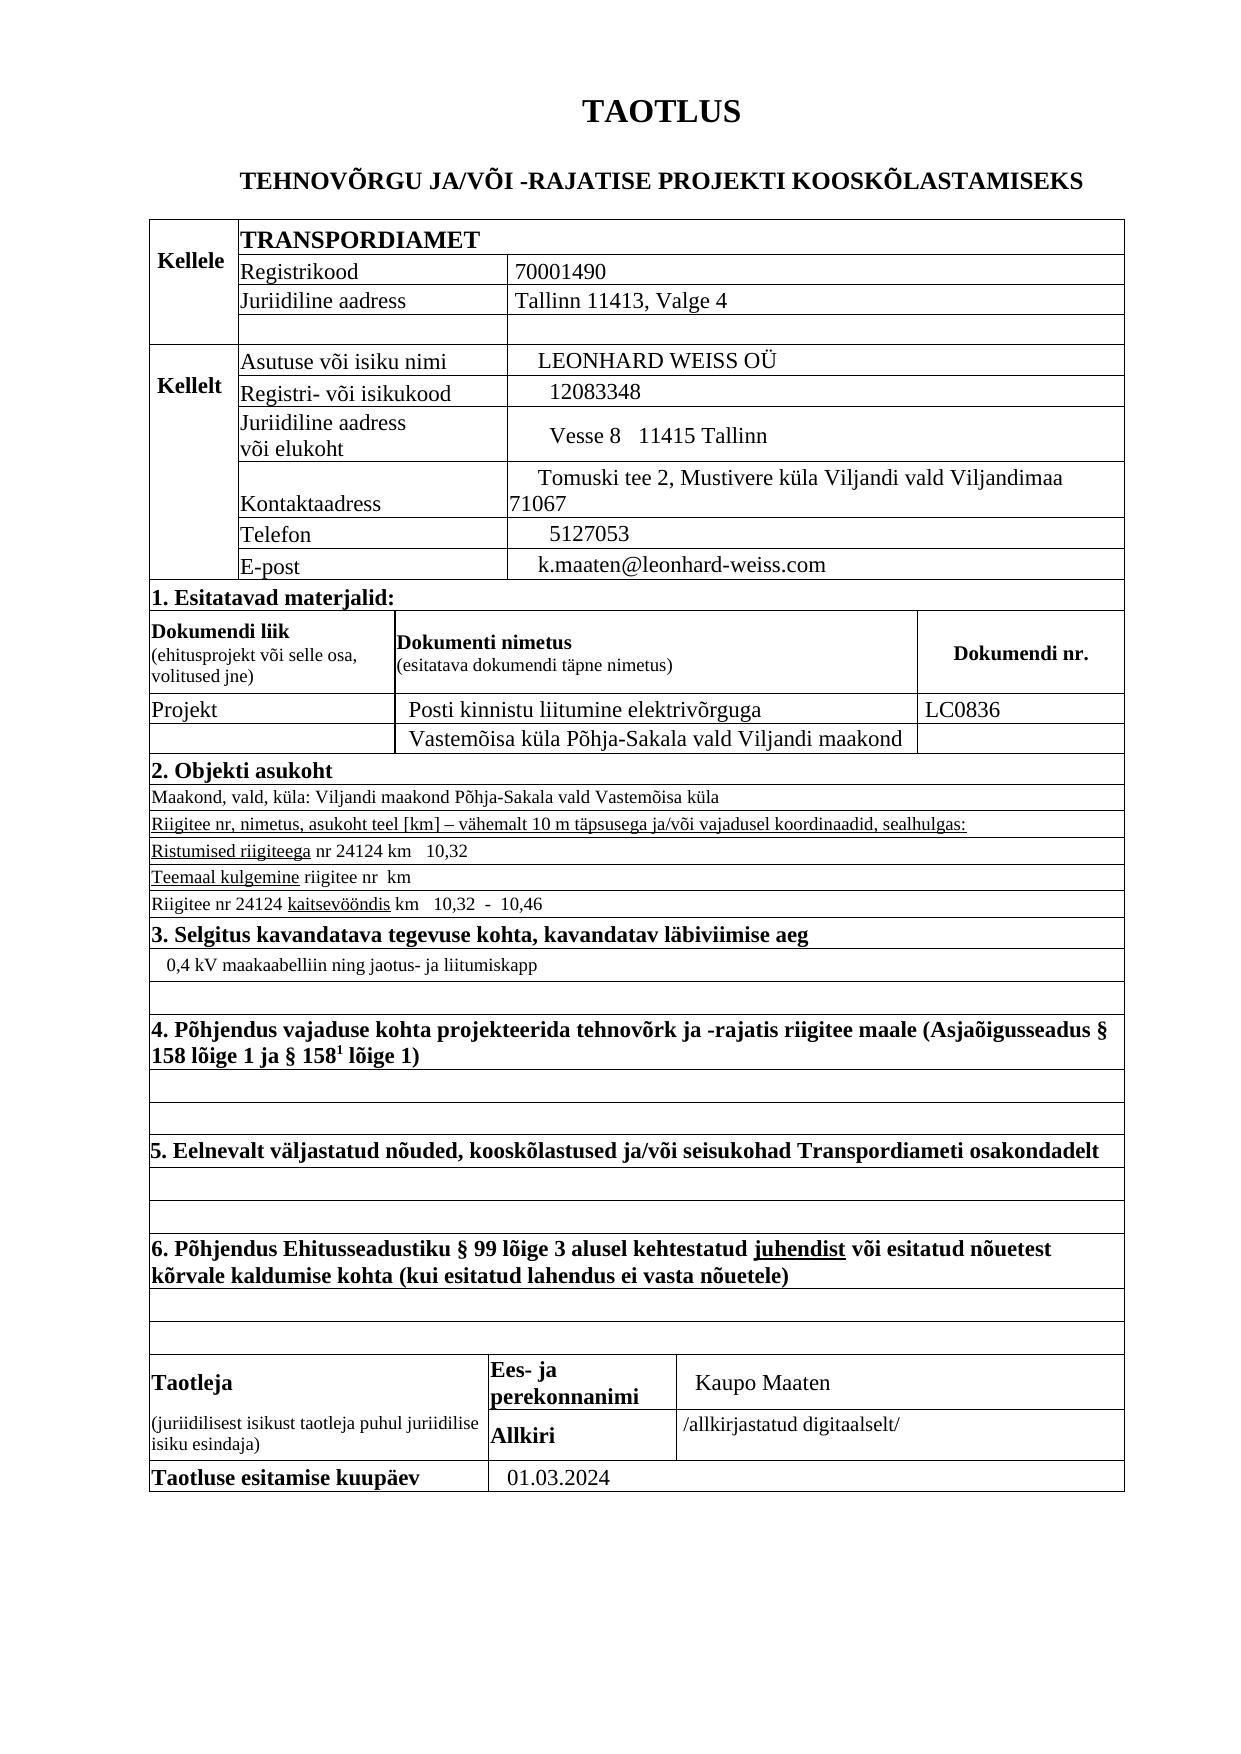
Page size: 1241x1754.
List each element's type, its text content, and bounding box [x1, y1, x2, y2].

table_cell (juriidilisest isikust taotleja puhul juriidilise isiku esindaja) [150, 1409, 488, 1460]
table_cell k.maaten@leonhard-weiss.com [508, 549, 1124, 579]
table_cell [150, 1168, 1124, 1200]
table_cell [508, 315, 1124, 343]
table_cell Registri- või isikukood [239, 376, 507, 406]
table_cell [150, 982, 1124, 1013]
table_cell 4. Põhjendus vajaduse kohta projekteerida tehnovõrk ja -rajatis riigitee maale (Asjaõigusseadus § 158 lõige 1 ja § 1581 lõige 1) [150, 1015, 1124, 1069]
table_cell Ristumised riigiteega nr 24124 km 10,32 [150, 838, 1124, 863]
table_cell Tallinn 11413, Valge 4 [508, 285, 1124, 314]
table_cell [918, 724, 1124, 752]
table_cell Kontaktaadress [239, 462, 507, 517]
table_cell Vastemõisa küla Põhja-Sakala vald Viljandi maakond [396, 724, 917, 752]
table_cell Tomuski tee 2, Mustivere küla Viljandi vald Viljandimaa 71067 [508, 462, 1124, 517]
table_cell Kellelt [150, 345, 238, 579]
table_cell 6. Põhjendus Ehitusseadustiku § 99 lõige 3 alusel kehtestatud juhendist või esitatud nõuetest kõrvale kaldumise kohta (kui esitatud lahendus ei vasta nõuetele) [150, 1234, 1124, 1288]
table_cell [150, 1070, 1124, 1102]
table_cell Dokumendi liik (ehitusprojekt või selle osa, volitused jne) [150, 611, 394, 693]
table_cell LC0836 [918, 694, 1124, 723]
text TEHNOVÕRGU JA/VÕI -RAJATISE PROJEKTI KOOSKÕLASTAMISEKS [177, 166, 1146, 194]
table_header Kellele [150, 220, 238, 343]
table_cell 70001490 [508, 255, 1124, 284]
table_cell 2. Objekti asukoht [150, 754, 1124, 784]
table_cell Dokumenti nimetus (esitatava dokumendi täpne nimetus) [396, 611, 917, 693]
table_cell [150, 1322, 1124, 1354]
table_cell 5127053 [508, 518, 1124, 548]
table_cell Juriidiline aadress [239, 285, 507, 314]
table_cell Juriidiline aadress või elukoht [239, 407, 507, 461]
table_cell Asutuse või isiku nimi [239, 345, 507, 375]
table_cell 01.03.2024 [489, 1461, 1124, 1491]
table_cell [150, 1103, 1124, 1134]
table_cell Riigitee nr, nimetus, asukoht teel [km] – vähemalt 10 m täpsusega ja/või vajadusel koordinaadid, sealhulgas: [150, 811, 1124, 837]
table_cell Ees- ja perekonnanimi [489, 1355, 676, 1409]
table_cell [150, 1289, 1124, 1321]
table_cell 3. Selgitus kavandatava tegevuse kohta, kavandatav läbiviimise aeg [150, 918, 1124, 948]
table_cell Taotluse esitamise kuupäev [150, 1461, 488, 1491]
table_cell 0,4 kV maakaabelliin ning jaotus- ja liitumiskapp [150, 949, 1124, 981]
table_cell Allkiri [489, 1410, 676, 1460]
table_cell [239, 315, 507, 343]
table_cell Projekt [150, 694, 394, 723]
table_cell E-post [239, 549, 507, 579]
table_cell Dokumendi nr. [918, 611, 1124, 693]
table_cell 5. Eelnevalt väljastatud nõuded, kooskõlastused ja/või seisukohad Transpordiameti osakondadelt [150, 1135, 1124, 1167]
table_cell Riigitee nr 24124 kaitsevööndis km 10,32 - 10,46 [150, 891, 1124, 917]
table_cell [150, 1201, 1124, 1233]
text TAOTLUS [177, 91, 1146, 130]
table_cell Posti kinnistu liitumine elektrivõrguga [396, 694, 917, 723]
table_cell Teemaal kulgemine riigitee nr km [150, 865, 1124, 890]
table_cell Kaupo Maaten [677, 1355, 1124, 1409]
table_cell Vesse 8 11415 Tallinn [508, 407, 1124, 461]
table_cell 1. Esitatavad materjalid: [150, 580, 1124, 610]
table_cell Registrikood [239, 255, 507, 284]
table_cell LEONHARD WEISS OÜ [508, 345, 1124, 375]
table_header TRANSPORDIAMET [239, 220, 1124, 254]
table_cell Telefon [239, 518, 507, 548]
table_cell 12083348 [508, 376, 1124, 406]
table_cell Taotleja [150, 1355, 488, 1409]
table_cell [150, 724, 394, 752]
table_cell Maakond, vald, küla: Viljandi maakond Põhja-Sakala vald Vastemõisa küla [150, 785, 1124, 810]
table_cell /allkirjastatud digitaalselt/ [677, 1410, 1124, 1460]
